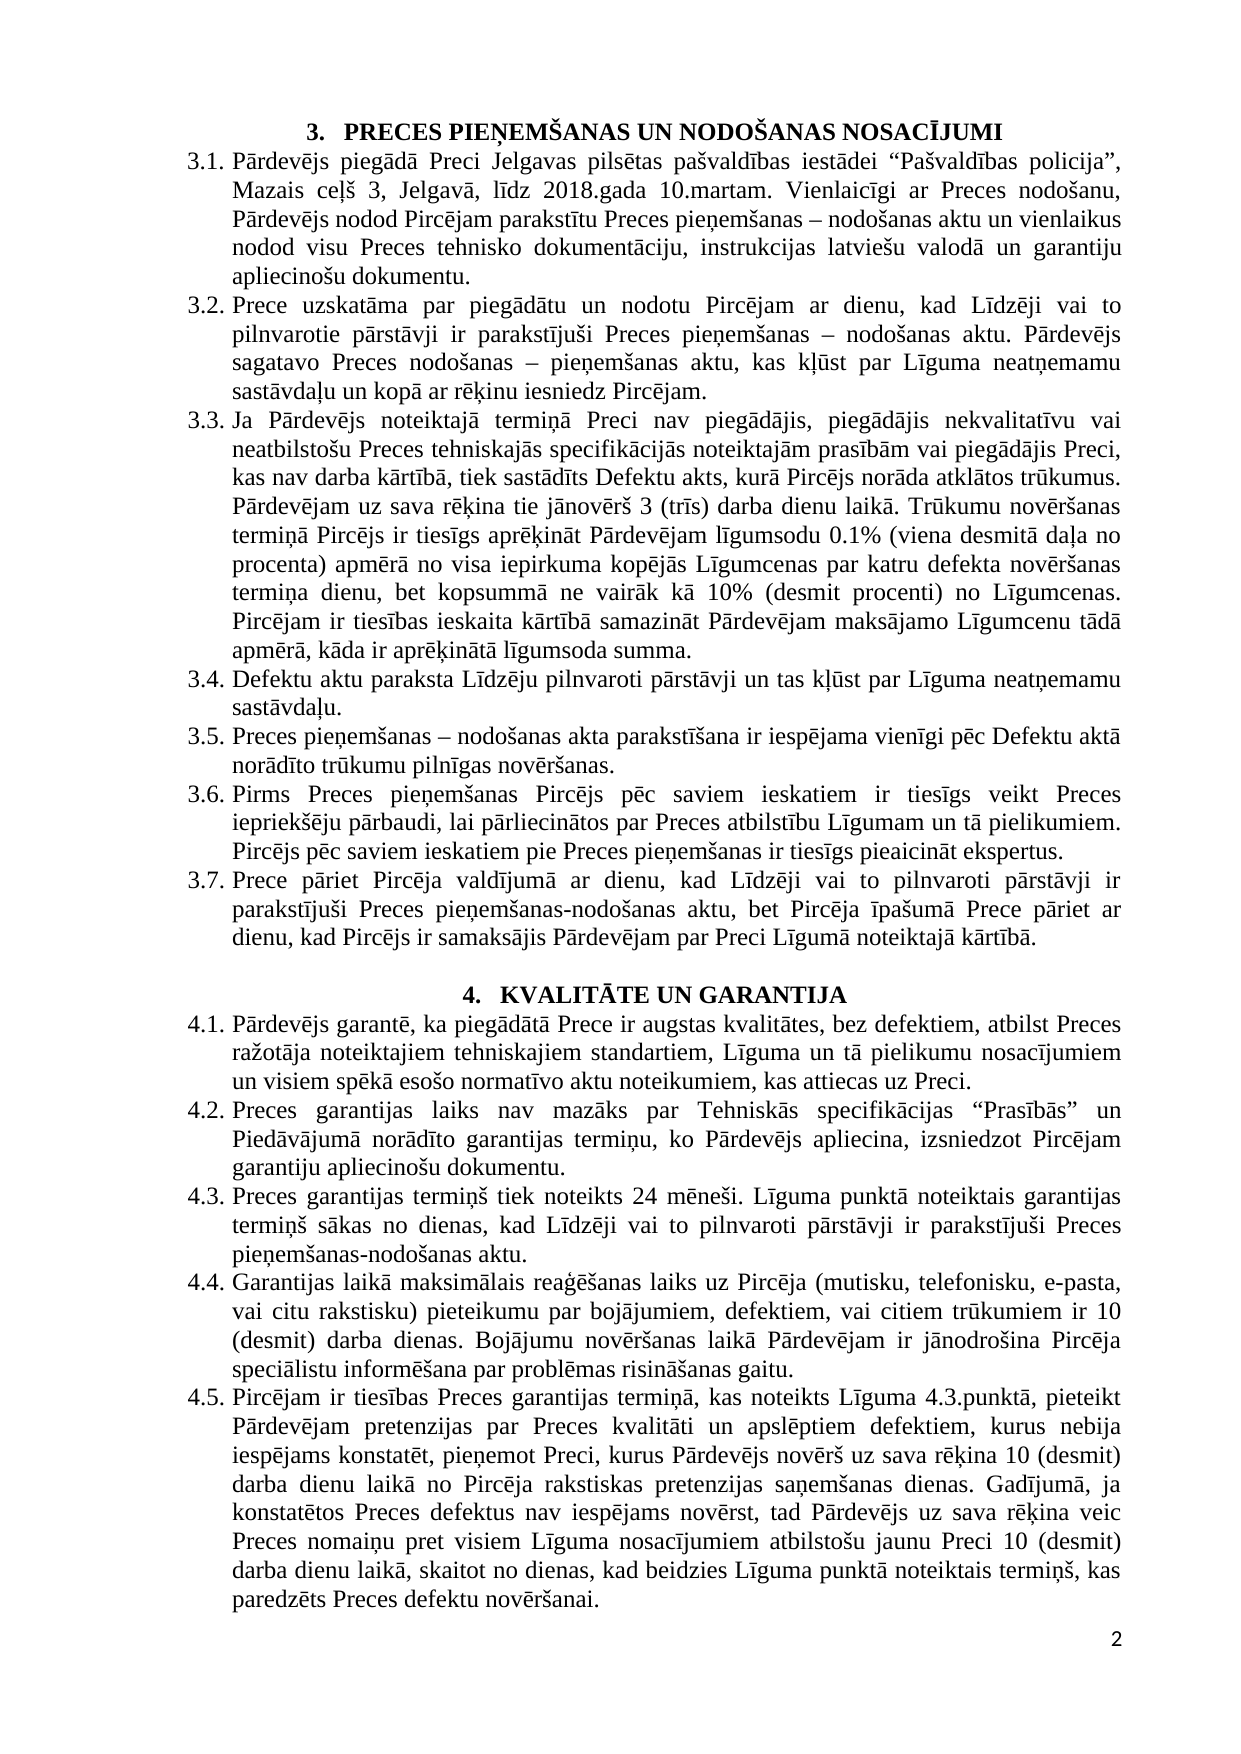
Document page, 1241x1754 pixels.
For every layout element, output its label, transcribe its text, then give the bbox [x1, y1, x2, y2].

list KVALITĀTE UN GARANTIJA [187, 980, 1122, 1009]
list Pārdevējs piegādā Preci Jelgavas pilsētas pašvaldības iestādei “Pašvaldības policija”, Mazais ceļš 3, Jelgavā, līdz 2018.gada 10.martam. Vienlaicīgi ar Preces nodošanu, Pārdevējs nodod Pircējam parakstītu Preces pieņemšanas – nodošanas aktu un vienlaikus nodod visu Preces tehnisko dokumentāciju, instrukcijas latviešu valodā un garantiju apliecinošu dokumentu. [187, 146, 1122, 290]
list PRECES PIEŅEMŠANAS UN NODOŠANAS NOSACĪJUMI [187, 117, 1122, 146]
list Pircējam ir tiesības Preces garantijas termiņā, kas noteikts Līguma 4.3.punktā, pieteikt Pārdevējam pretenzijas par Preces kvalitāti un apslēptiem defektiem, kurus nebija iespējams konstatēt, pieņemot Preci, kurus Pārdevējs novērš uz sava rēķina 10 (desmit) darba dienu laikā no Pircēja rakstiskas pretenzijas saņemšanas dienas. Gadījumā, ja konstatētos Preces defektus nav iespējams novērst, tad Pārdevējs uz sava rēķina veic Preces nomaiņu pret visiem Līguma nosacījumiem atbilstošu jaunu Preci 10 (desmit) darba dienu laikā, skaitot no dienas, kad beidzies Līguma punktā noteiktais termiņš, kas paredzēts Preces defektu novēršanai. [187, 1382, 1122, 1612]
list Preces garantijas laiks nav mazāks par Tehniskās specifikācijas “Prasībās” un Piedāvājumā norādīto garantijas termiņu, ko Pārdevējs apliecina, izsniedzot Pircējam garantiju apliecinošu dokumentu. [187, 1095, 1122, 1181]
list Preces garantijas termiņš tiek noteikts 24 mēneši. Līguma punktā noteiktais garantijas termiņš sākas no dienas, kad Līdzēji vai to pilnvaroti pārstāvji ir parakstījuši Preces pieņemšanas-nodošanas aktu. [187, 1181, 1122, 1267]
list Preces pieņemšanas – nodošanas akta parakstīšana ir iespējama vienīgi pēc Defektu aktā norādīto trūkumu pilnīgas novēršanas. [187, 721, 1122, 779]
list Pārdevējs garantē, ka piegādātā Prece ir augstas kvalitātes, bez defektiem, atbilst Preces ražotāja noteiktajiem tehniskajiem standartiem, Līguma un tā pielikumu nosacījumiem un visiem spēkā esošo normatīvo aktu noteikumiem, kas attiecas uz Preci. [187, 1009, 1122, 1095]
list Ja Pārdevējs noteiktajā termiņā Preci nav piegādājis, piegādājis nekvalitatīvu vai neatbilstošu Preces tehniskajās specifikācijās noteiktajām prasībām vai piegādājis Preci, kas nav darba kārtībā, tiek sastādīts Defektu akts, kurā Pircējs norāda atklātos trūkumus. Pārdevējam uz sava rēķina tie jānovērš 3 (trīs) darba dienu laikā. Trūkumu novēršanas termiņā Pircējs ir tiesīgs aprēķināt Pārdevējam līgumsodu 0.1% (viena desmitā daļa no procenta) apmērā no visa iepirkuma kopējās Līgumcenas par katru defekta novēršanas termiņa dienu, bet kopsummā ne vairāk kā 10% (desmit procenti) no Līgumcenas. Pircējam ir tiesības ieskaita kārtībā samazināt Pārdevējam maksājamo Līgumcenu tādā apmērā, kāda ir aprēķinātā līgumsoda summa. [187, 405, 1122, 664]
list Prece pāriet Pircēja valdījumā ar dienu, kad Līdzēji vai to pilnvaroti pārstāvji ir parakstījuši Preces pieņemšanas-nodošanas aktu, bet Pircēja īpašumā Prece pāriet ar dienu, kad Pircējs ir samaksājis Pārdevējam par Preci Līgumā noteiktajā kārtībā. [187, 865, 1122, 951]
list Garantijas laikā maksimālais reaģēšanas laiks uz Pircēja (mutisku, telefonisku, e-pasta, vai citu rakstisku) pieteikumu par bojājumiem, defektiem, vai citiem trūkumiem ir 10 (desmit) darba dienas. Bojājumu novēršanas laikā Pārdevējam ir jānodrošina Pircēja speciālistu informēšana par problēmas risināšanas gaitu. [187, 1267, 1122, 1382]
list Defektu aktu paraksta Līdzēju pilnvaroti pārstāvji un tas kļūst par Līguma neatņemamu sastāvdaļu. [187, 664, 1122, 721]
list Pirms Preces pieņemšanas Pircējs pēc saviem ieskatiem ir tiesīgs veikt Preces iepriekšēju pārbaudi, lai pārliecinātos par Preces atbilstību Līgumam un tā pielikumiem. Pircējs pēc saviem ieskatiem pie Preces pieņemšanas ir tiesīgs pieaicināt ekspertus. [187, 779, 1122, 865]
list Prece uzskatāma par piegādātu un nodotu Pircējam ar dienu, kad Līdzēji vai to pilnvarotie pārstāvji ir parakstījuši Preces pieņemšanas – nodošanas aktu. Pārdevējs sagatavo Preces nodošanas – pieņemšanas aktu, kas kļūst par Līguma neatņemamu sastāvdaļu un kopā ar rēķinu iesniedz Pircējam. [187, 290, 1122, 405]
